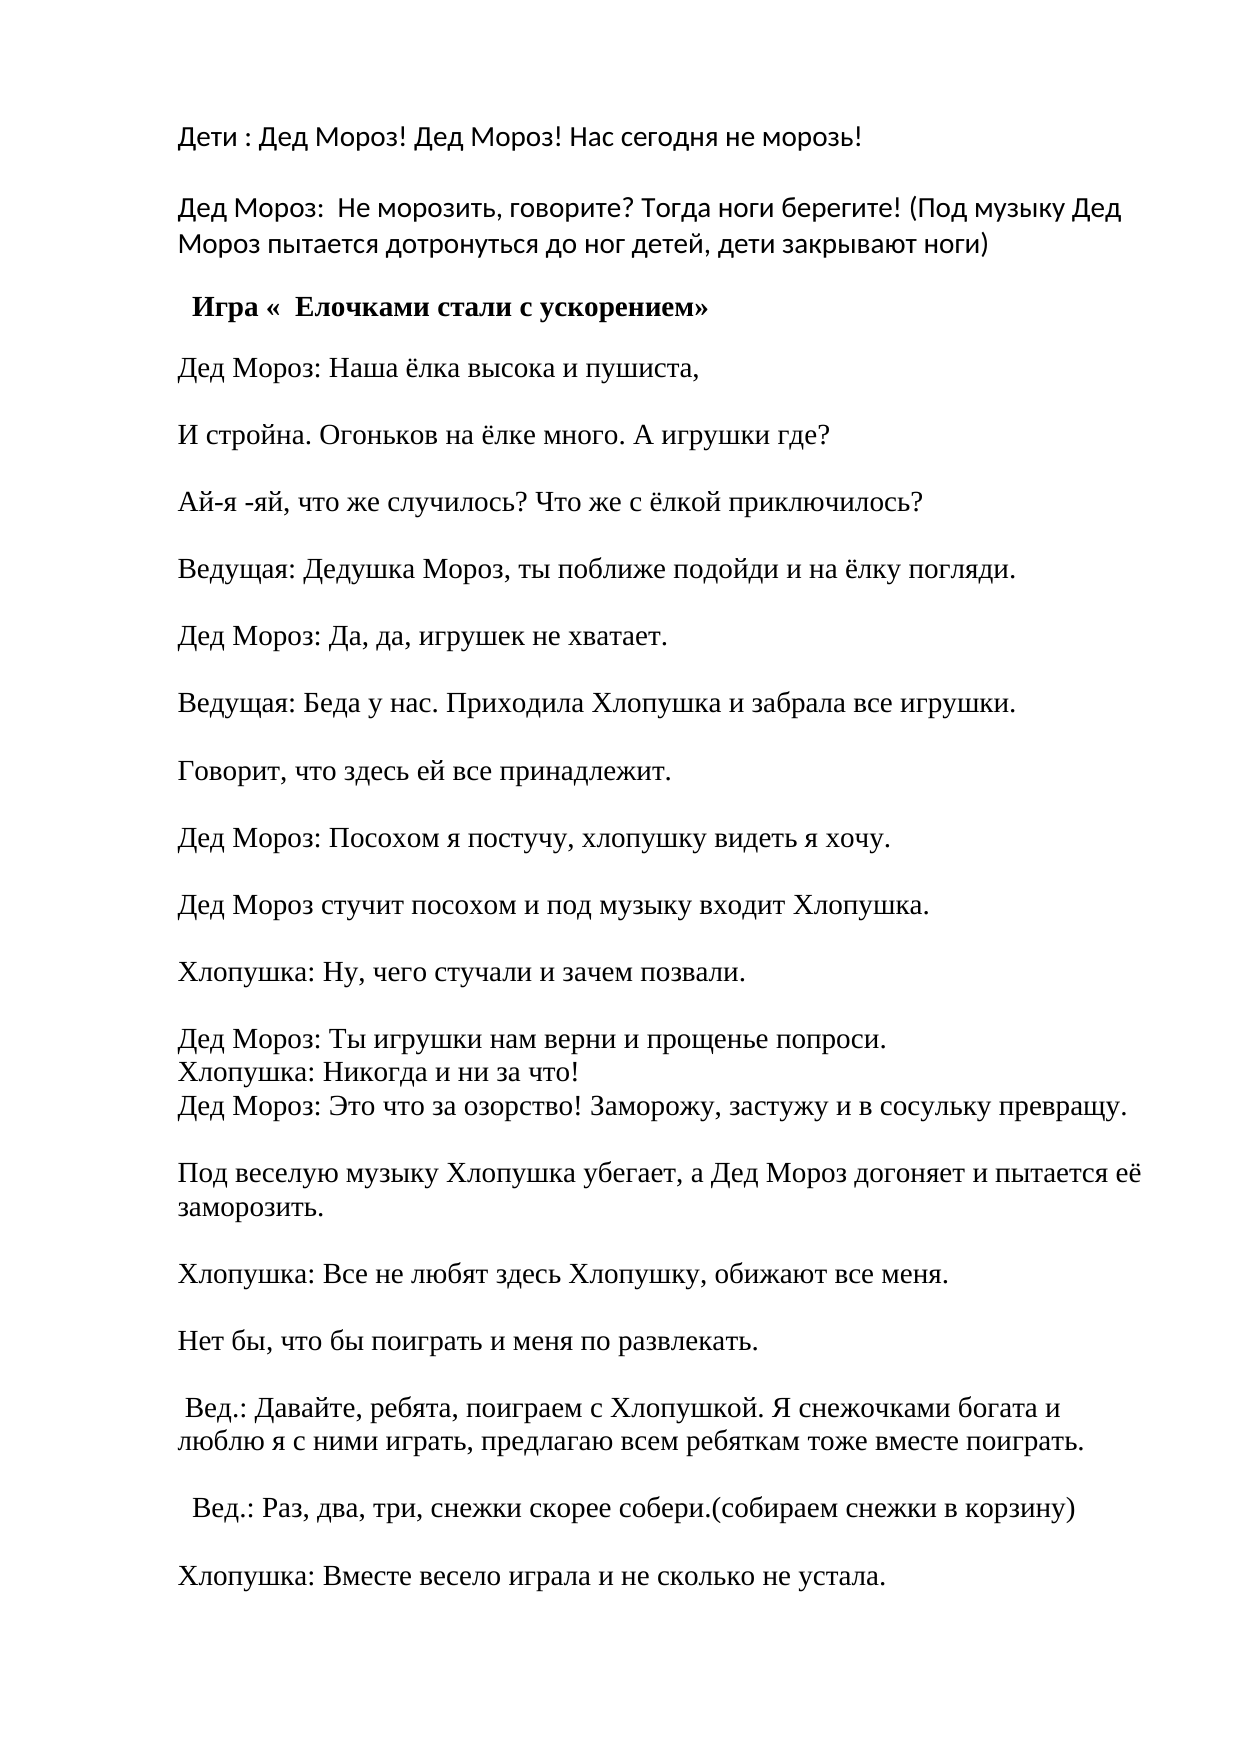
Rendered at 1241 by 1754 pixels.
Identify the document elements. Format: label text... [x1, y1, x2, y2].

text Ведущая: Дедушка Мороз, ты поближе подойди и на ёлку погляди. [177, 551, 1152, 585]
text Ведущая: Беда у нас. Приходила Хлопушка и забрала все игрушки. [177, 686, 1152, 719]
text Хлопушка: Вместе весело играла и не сколько не устала. [177, 1558, 1152, 1591]
text Хлопушка: Ну, чего стучали и зачем позвали. [177, 954, 1152, 987]
text Дед Мороз стучит посохом и под музыку входит Хлопушка. [177, 887, 1152, 920]
text Хлопушка: Все не любят здесь Хлопушку, обижают все меня. [177, 1256, 1152, 1289]
text Игра « Елочками стали с ускорением» [177, 289, 1152, 322]
text Ай-я -яй, что же случилось? Что же с ёлкой приключилось? [177, 484, 1152, 518]
text Говорит, что здесь ей все принадлежит. [177, 753, 1152, 786]
text Дети : Дед Мороз! Дед Мороз! Нас сегодня не морозь! [177, 118, 1152, 154]
text Под веселую музыку Хлопушка убегает, а Дед Мороз догоняет и пытается её заморозить. [177, 1155, 1152, 1222]
text Хлопушка: Никогда и ни за что! [177, 1054, 1152, 1088]
text Дед Мороз: Это что за озорство! Заморожу, застужу и в сосульку превращу. [177, 1088, 1152, 1122]
text Вед.: Давайте, ребята, поиграем с Хлопушкой. Я снежочками богата и люблю я с ними играть, предлагаю всем ребяткам тоже вместе поиграть. [177, 1390, 1152, 1457]
text Вед.: Раз, два, три, снежки скорее собери.(собираем снежки в корзину) [177, 1491, 1152, 1524]
text Нет бы, что бы поиграть и меня по развлекать. [177, 1323, 1152, 1356]
text Дед Мороз: Наша ёлка высока и пушиста, [177, 350, 1152, 384]
text Дед Мороз: Посохом я постучу, хлопушку видеть я хочу. [177, 820, 1152, 853]
text Дед Мороз: Да, да, игрушек не хватает. [177, 618, 1152, 652]
text Дед Мороз: Ты игрушки нам верни и прощенье попроси. [177, 1021, 1152, 1054]
text И стройна. Огоньков на ёлке много. А игрушки где? [177, 417, 1152, 451]
text Дед Мороз: Не морозить, говорите? Тогда ноги берегите! (Под музыку Дед Мороз пытается дотронуться до ног детей, дети закрывают ноги) [177, 189, 1152, 261]
